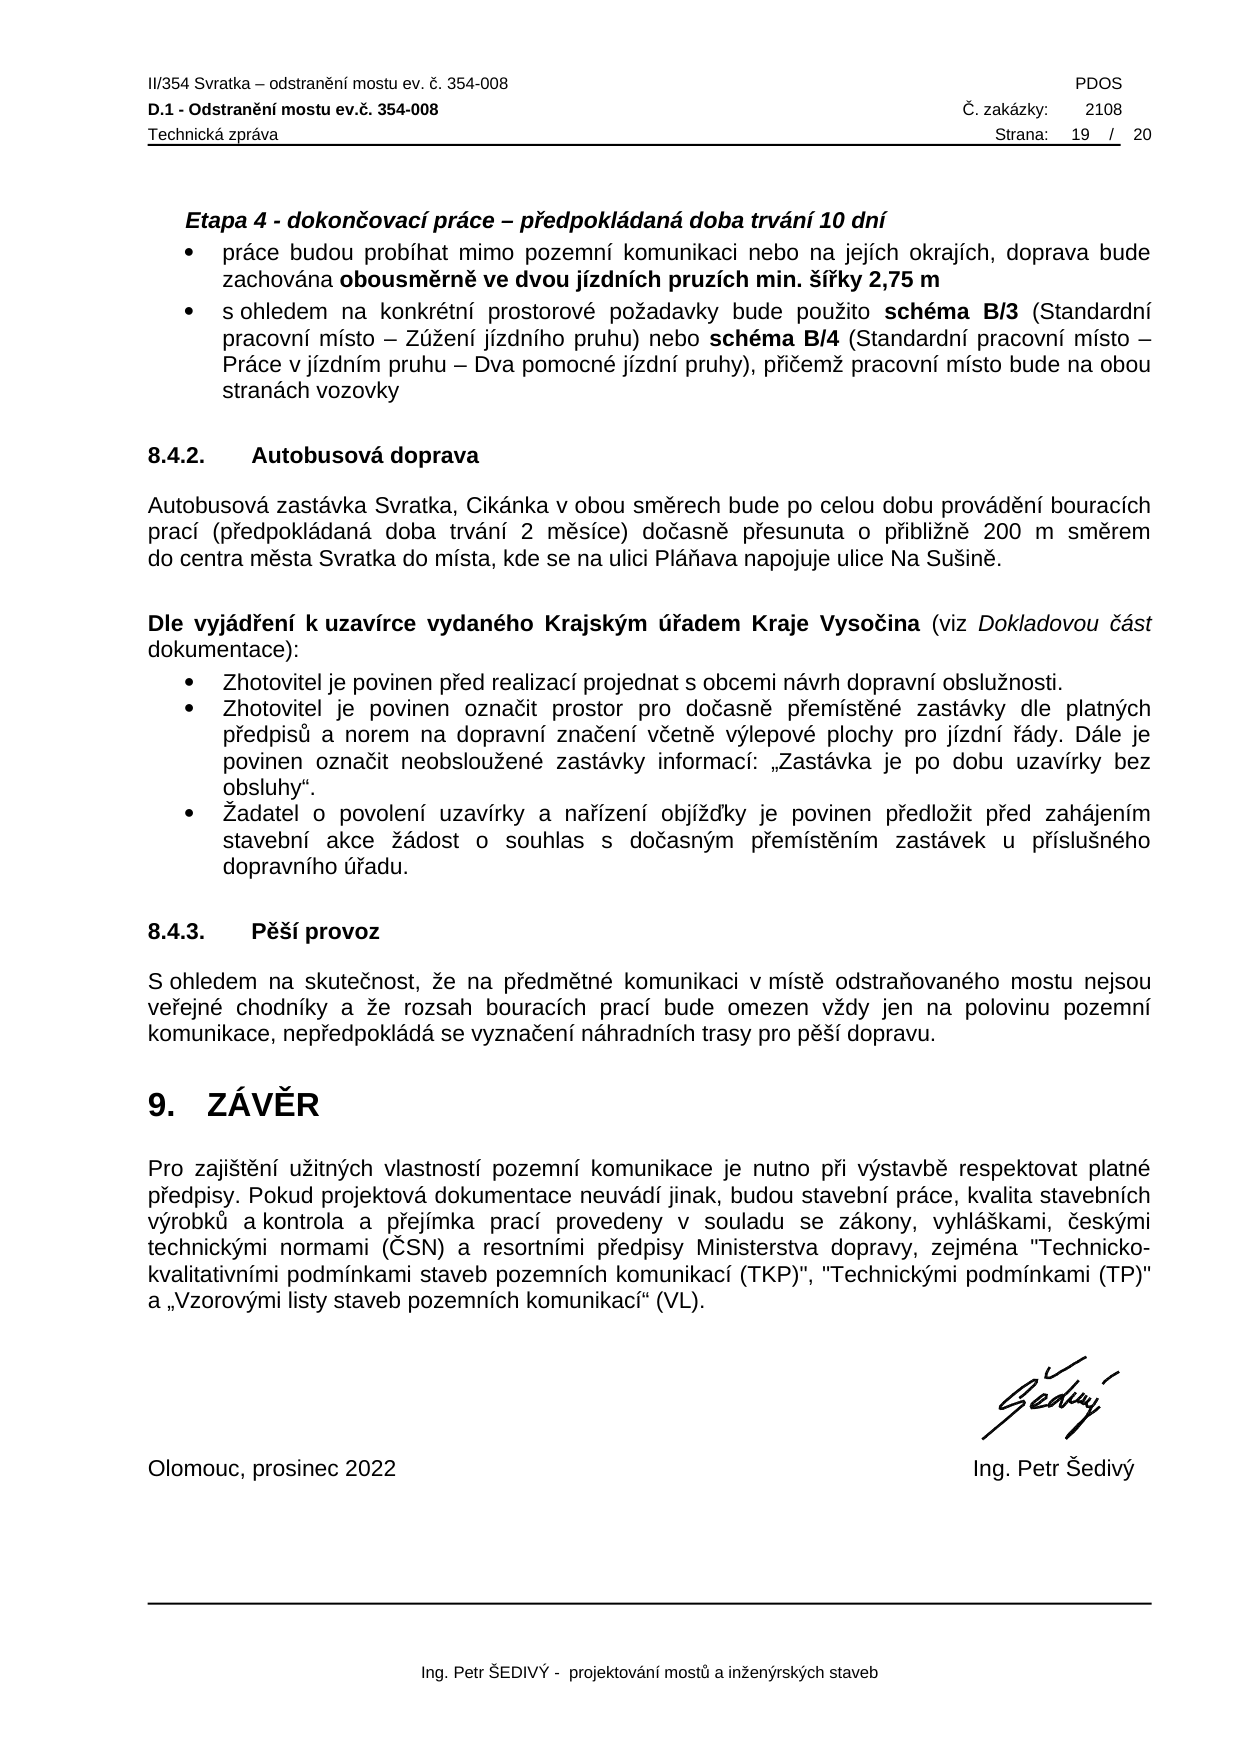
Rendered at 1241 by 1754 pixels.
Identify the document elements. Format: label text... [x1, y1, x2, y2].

subtitle Pěší provoz [148, 918, 1152, 945]
text Dle vyjádření k uzavírce vydaného Krajským úřadem Kraje Vysočina (viz Dokladovou část dokumentace): [148, 610, 1152, 662]
list Žadatel o povolení uzavírky a nařízení objížďky je povinen předložit před zahájením stavební akce žádost o souhlas s dočasným přemístěním zastávek u příslušného dopravního úřadu. [185, 800, 1152, 879]
text Etapa 4 - dokončovací práce – předpokládaná doba trvání 10 dní [185, 207, 1152, 233]
text Olomouc, prosinec 2022 Ing. Petr Šedivý [148, 1455, 1152, 1482]
subtitle Autobusová doprava [148, 442, 1152, 469]
list Zhotovitel je povinen před realizací projednat s obcemi návrh dopravní obslužnosti. [185, 669, 1152, 695]
subtitle Závěr [148, 1086, 1152, 1124]
text Autobusová zastávka Svratka, Cikánka v obou směrech bude po celou dobu provádění bouracích prací (předpokládaná doba trvání 2 měsíce) dočasně přesunuta o přibližně 200 m směrem do centra města Svratka do místa, kde se na ulici Pláňava napojuje ulice Na Sušině. [148, 492, 1152, 571]
list s ohledem na konkrétní prostorové požadavky bude použito schéma B/3 (Standardní pracovní místo – Zúžení jízdního pruhu) nebo schéma B/4 (Standardní pracovní místo – Práce v jízdním pruhu – Dva pomocné jízdní pruhy), přičemž pracovní místo bude na obou stranách vozovky [185, 298, 1152, 404]
text S ohledem na skutečnost, že na předmětné komunikaci v místě odstraňovaného mostu nejsou veřejné chodníky a že rozsah bouracích prací bude omezen vždy jen na polovinu pozemní komunikace, nepředpokládá se vyznačení náhradních trasy pro pěší dopravu. [148, 968, 1152, 1047]
list Zhotovitel je povinen označit prostor pro dočasně přemístěné zastávky dle platných předpisů a norem na dopravní značení včetně výlepové plochy pro jízdní řády. Dále je povinen označit neobsloužené zastávky informací: „Zastávka je po dobu uzavírky bez obsluhy“. [185, 695, 1152, 800]
list práce budou probíhat mimo pozemní komunikaci nebo na jejích okrajích, doprava bude zachována obousměrně ve dvou jízdních pruzích min. šířky 2,75 m [185, 239, 1152, 292]
text Pro zajištění užitných vlastností pozemní komunikace je nutno při výstavbě respektovat platné předpisy. Pokud projektová dokumentace neuvádí jinak, budou stavební práce, kvalita stavebních výrobků a kontrola a přejímka prací provedeny v souladu se zákony, vyhláškami, českými technickými normami (ČSN) a resortními předpisy Ministerstva dopravy, zejména "Technicko-kvalitativními podmínkami staveb pozemních komunikací (TKP)", "Technickými podmínkami (TP)" a „Vzorovými listy staveb pozemních komunikací“ (VL). [148, 1155, 1152, 1313]
